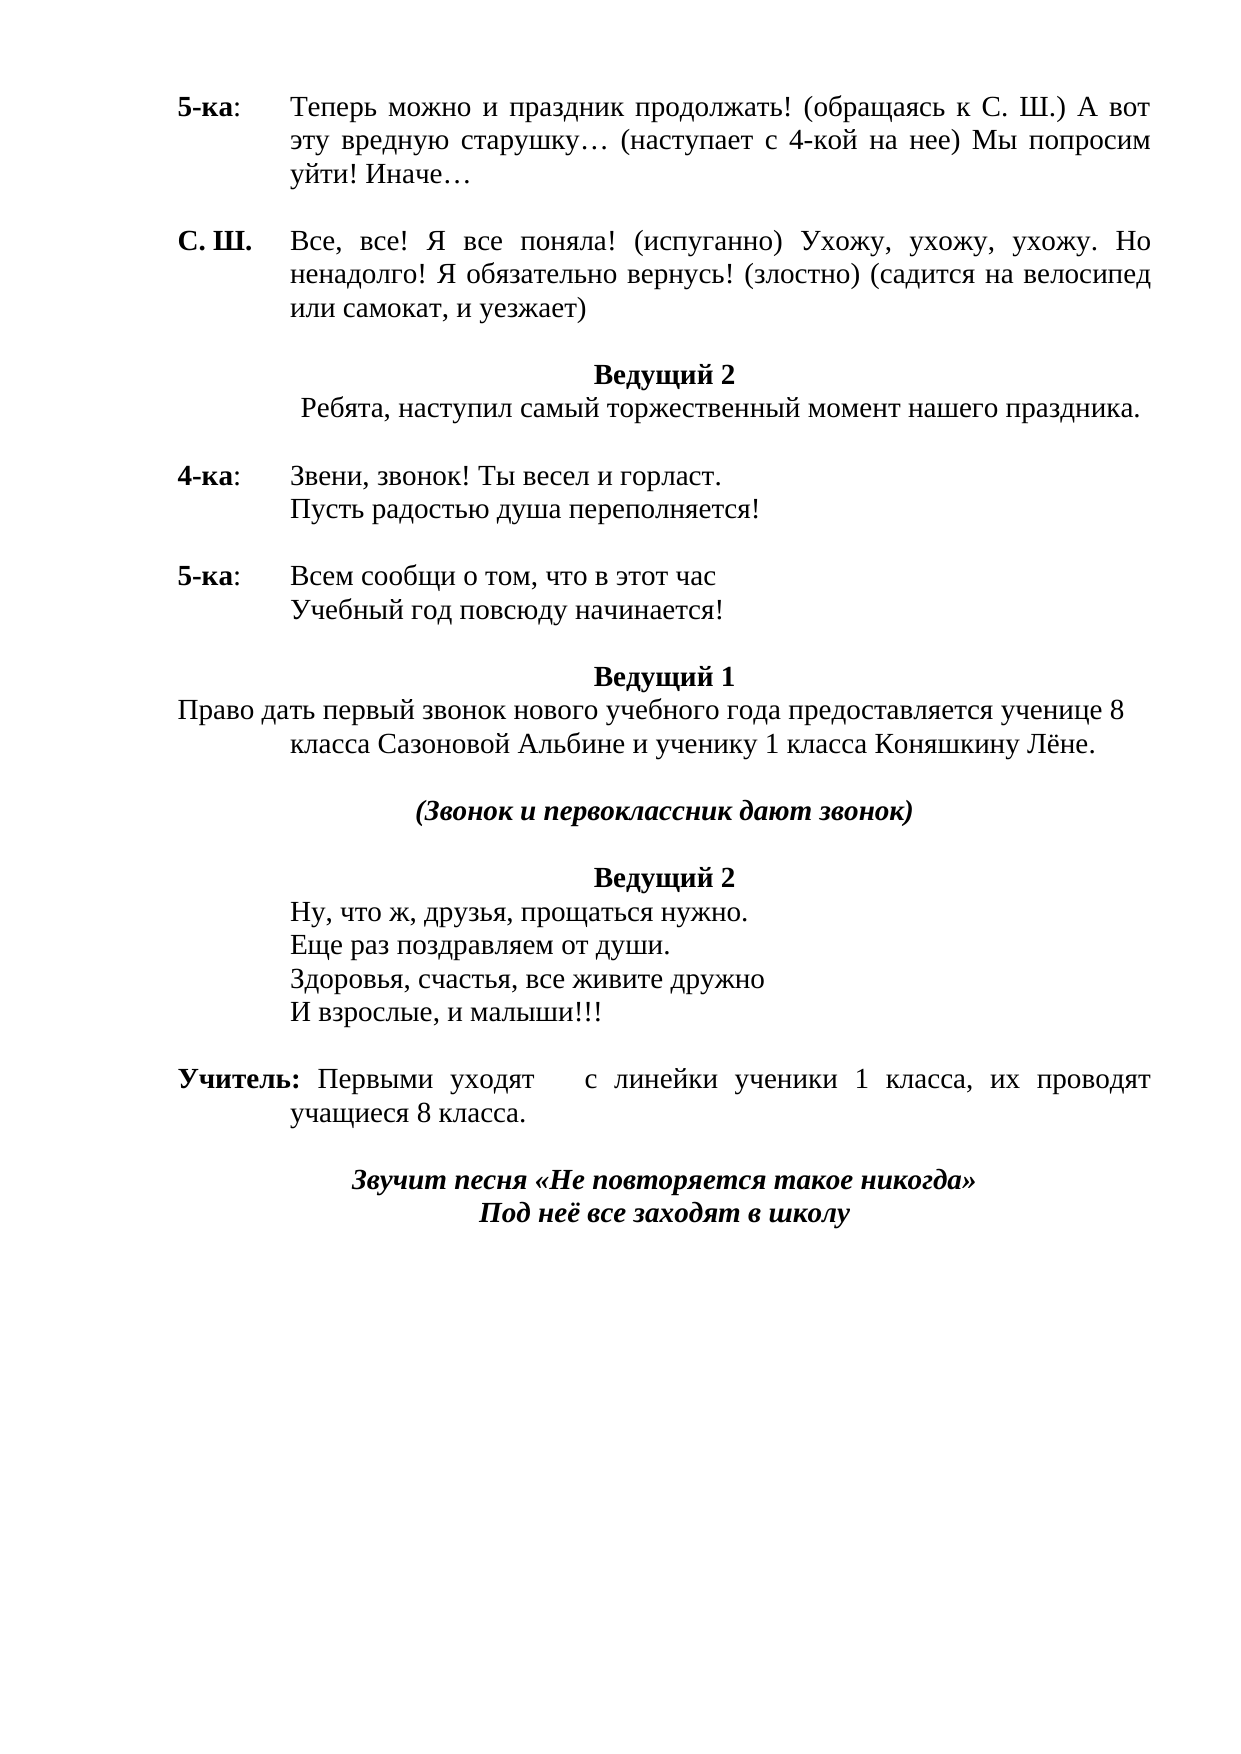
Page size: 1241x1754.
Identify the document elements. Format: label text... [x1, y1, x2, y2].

text 4-ка: Звени, звонок! Ты весел и горласт. [177, 458, 1152, 491]
text Право дать первый звонок нового учебного года предоставляется ученице 8 класса Сазоновой Альбине и ученику 1 класса Коняшкину Лёне. [177, 692, 1152, 759]
text Ну, что ж, друзья, прощаться нужно. [177, 894, 1152, 927]
text 5-ка: Теперь можно и праздник продолжать! (обращаясь к С. Ш.) А вот эту вредную старушку… (наступает с 4-кой на нее) Мы попросим уйти! Иначе… [177, 89, 1152, 189]
text Ведущий 2 [177, 357, 1152, 391]
text 5-ка: Всем сообщи о том, что в этот час [177, 558, 1152, 592]
text Здоровья, счастья, все живите дружно [177, 961, 1152, 994]
text Звучит песня «Не повторяется такое никогда» [177, 1162, 1152, 1196]
text (Звонок и первоклассник дают звонок) [177, 793, 1152, 827]
text Пусть радостью душа переполняется! [177, 491, 1152, 525]
text Ведущий 1 [177, 659, 1152, 692]
text Под неё все заходят в школу [177, 1196, 1152, 1229]
text Учебный год повсюду начинается! [177, 592, 1152, 625]
text С. Ш. Все, все! Я все поняла! (испуганно) Ухожу, ухожу, ухожу. Но ненадолго! Я обязательно вернусь! (злостно) (садится на велосипед или самокат, и уезжает) [177, 223, 1152, 323]
text Ведущий 2 [177, 860, 1152, 894]
text Ребята, наступил самый торжественный момент нашего праздника. [177, 391, 1152, 424]
text И взрослые, и малыши!!! [177, 994, 1152, 1028]
text Еще раз поздравляем от души. [177, 927, 1152, 961]
text Учитель: Первыми уходят с линейки ученики 1 класса, их проводят учащиеся 8 класса. [177, 1061, 1152, 1128]
